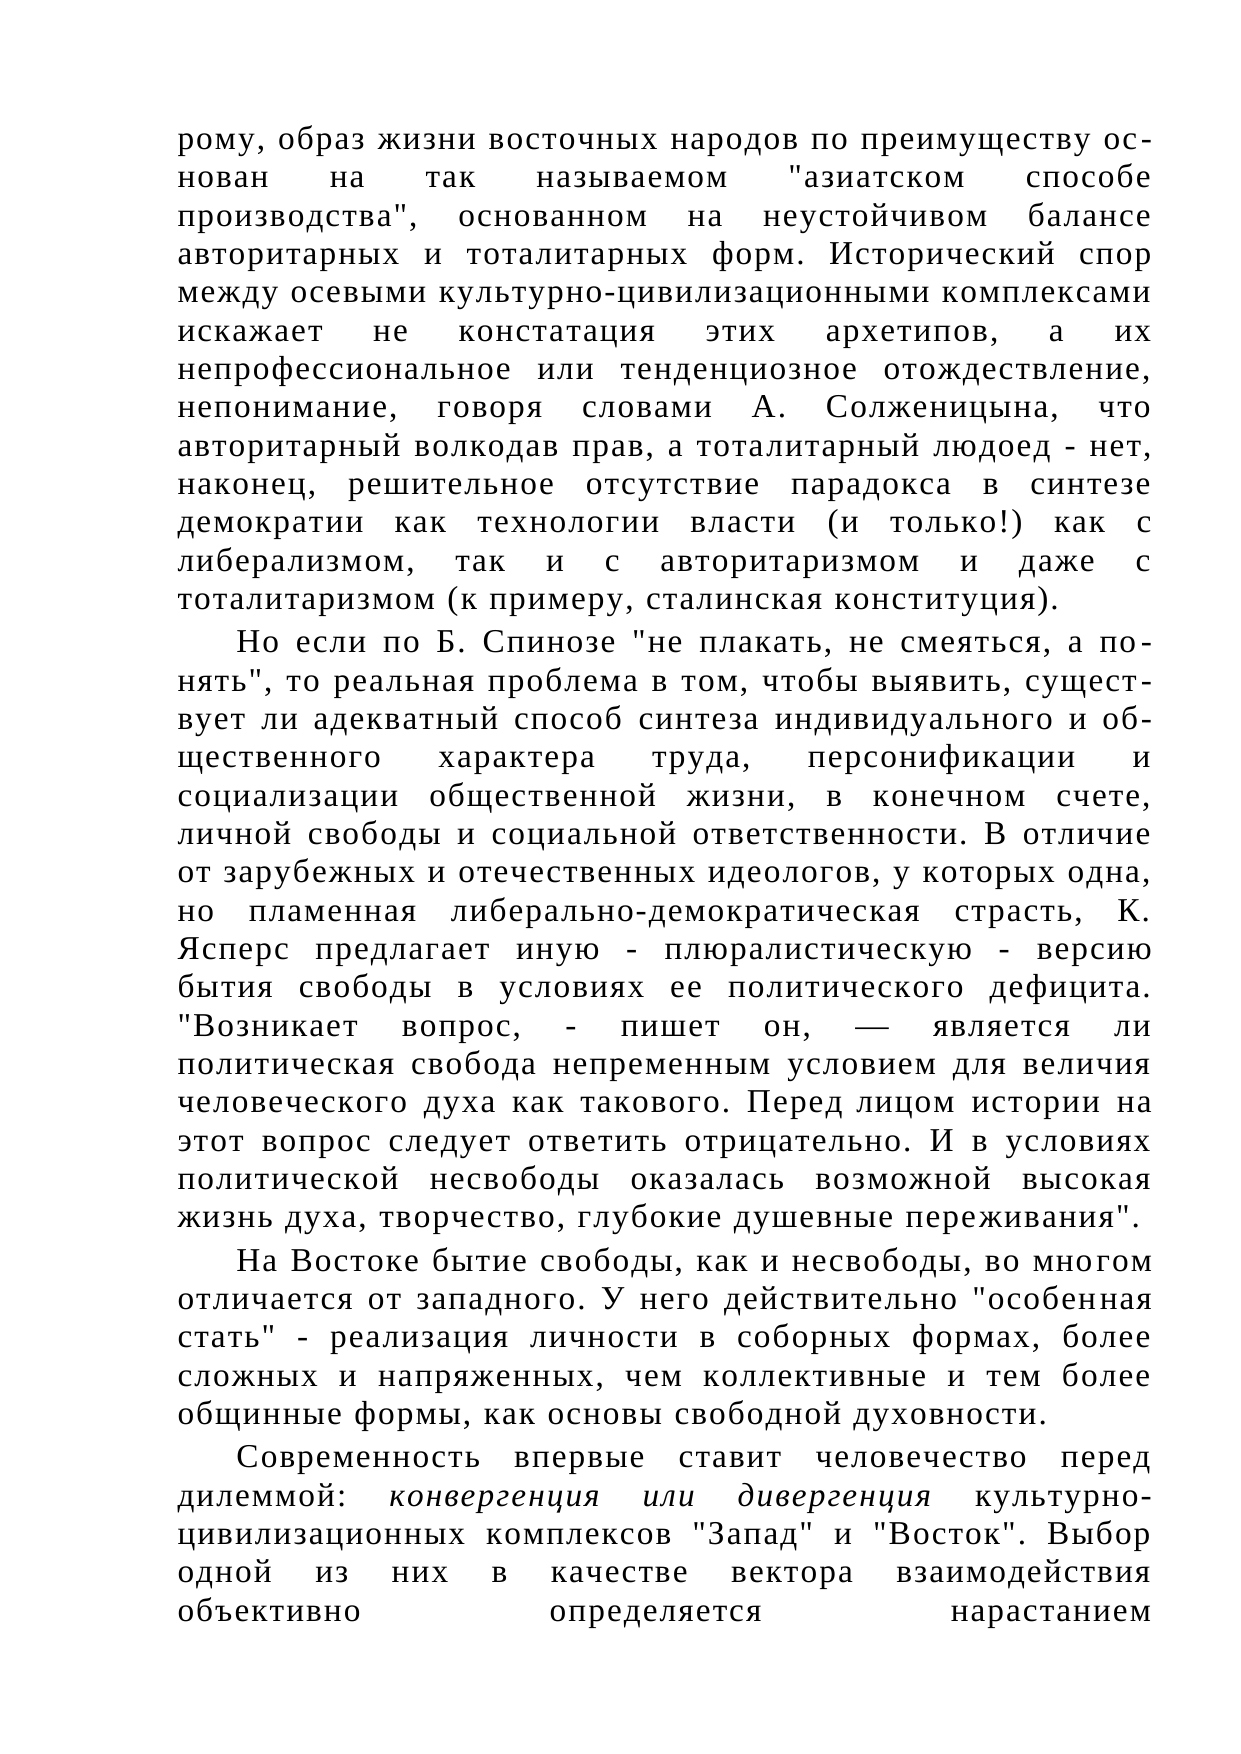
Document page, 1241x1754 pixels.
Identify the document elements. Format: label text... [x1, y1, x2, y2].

text На Востоке бытие свободы, как и несвободы, во многом отличается от западного. У него действительно "особенная стать" - реализация личности в соборных формах, более сложных и напряженных, чем коллективные и тем более общинные формы, как основы свободной духовности. [177, 1240, 1152, 1432]
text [177, 1437, 1152, 1628]
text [177, 118, 1152, 616]
text Но если по Б. Спинозе "не плакать, не смеяться, а понять", то реальная проблема в том, чтобы выявить, существует ли адекватный способ синтеза индивидуального и общественного характера труда, персонификации и социализации общественной жизни, в конечном счете, личной свободы и социальной ответственности. В отличие от зарубежных и отечественных идеологов, у которых одна, но пламенная либерально-демократическая страсть, К. Ясперс предлагает иную - плюралистическую - версию бытия свободы в условиях ее политического дефицита. "Возникает вопрос, - пишет он, — является ли политическая свобода непременным условием для величия человеческого духа как такового. Перед лицом истории на этот вопрос следует ответить отрицательно. И в условиях политической несвободы оказалась возможной высокая жизнь духа, творчество, глубокие душевные переживания". [177, 622, 1152, 1235]
